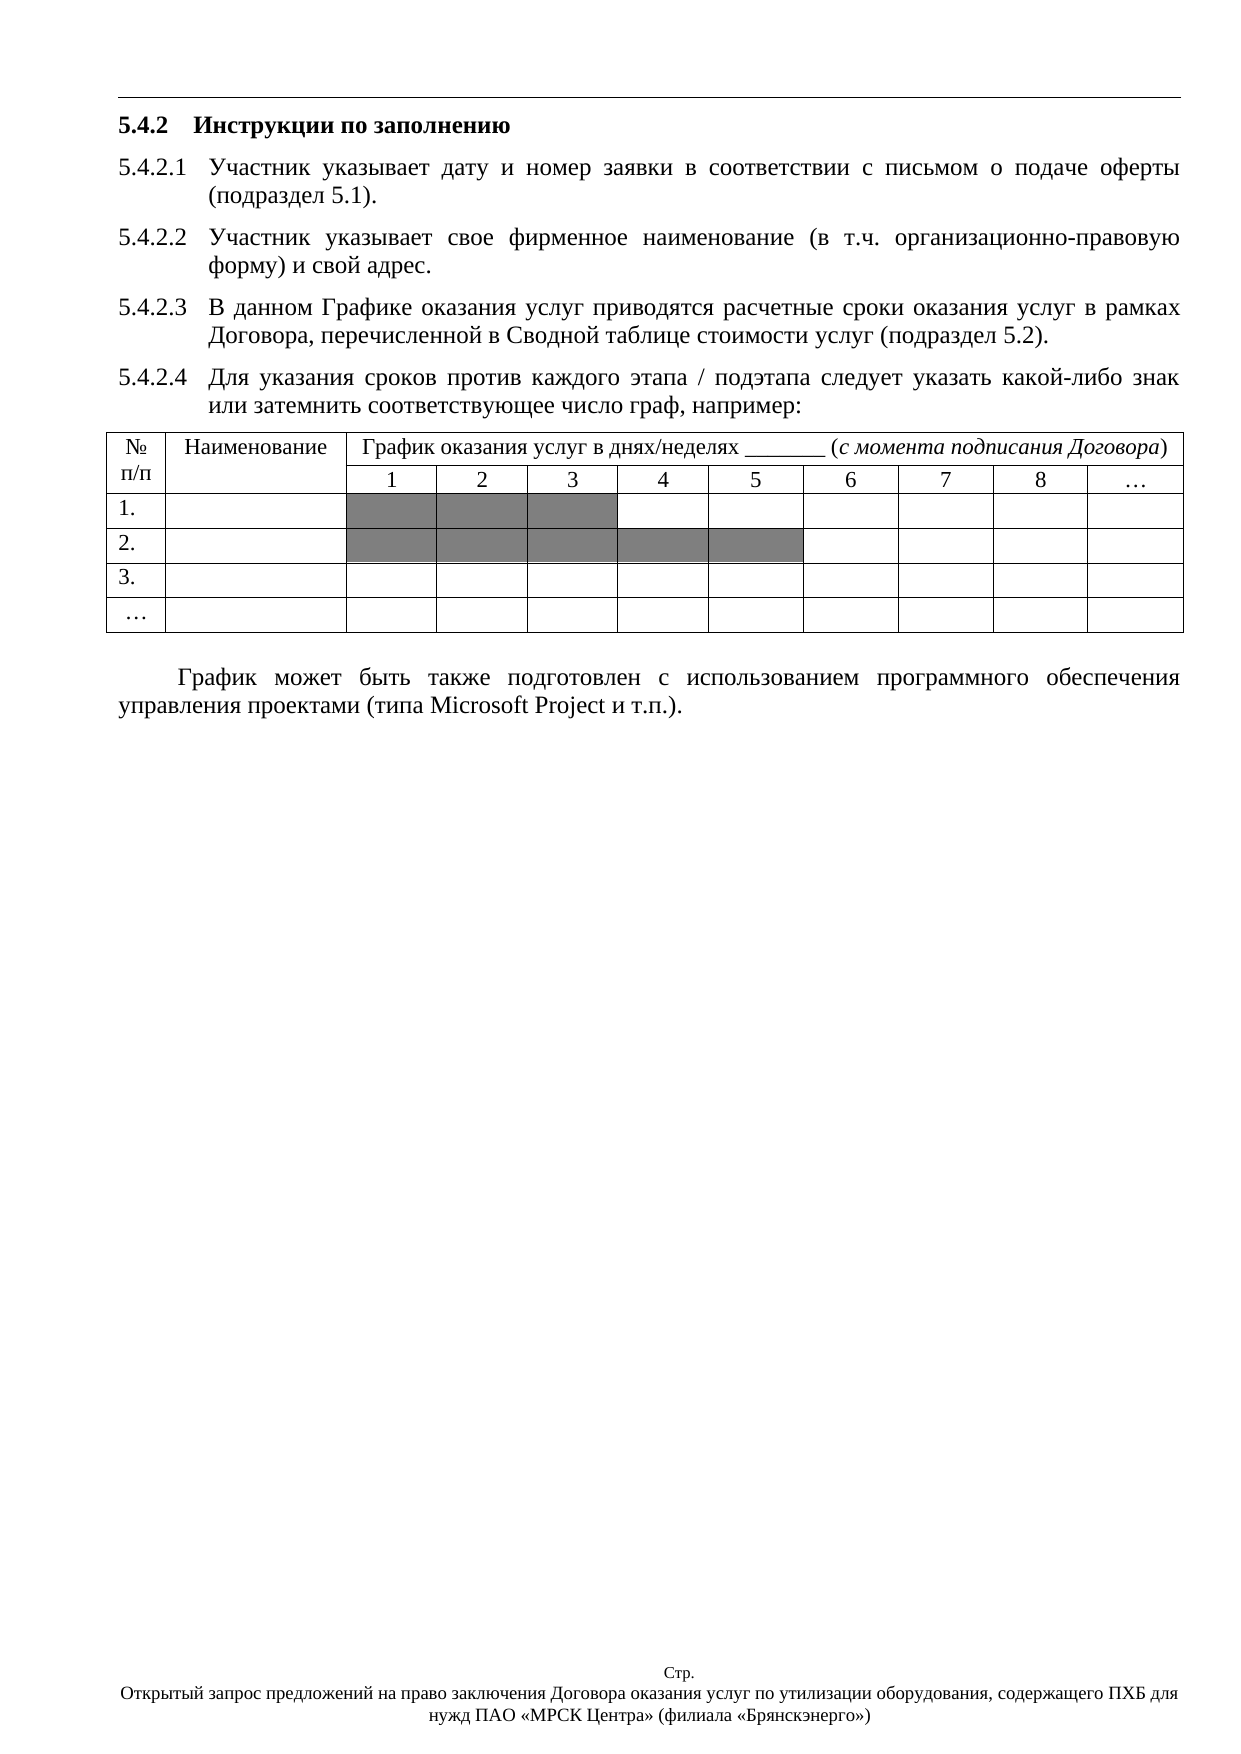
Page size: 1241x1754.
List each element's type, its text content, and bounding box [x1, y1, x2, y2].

table_cell [528, 494, 617, 528]
table_cell [166, 598, 346, 632]
table_cell [1088, 564, 1183, 597]
table_cell 6 [804, 466, 898, 493]
table_cell [899, 564, 993, 597]
list Для указания сроков против каждого этапа / подэтапа следует указать какой-либо знак или затемнить соответствующее число граф, например: [118, 362, 1181, 419]
text График может быть также подготовлен с использованием программного обеспечения управления проектами (типа Microsoft Project и т.п.). [118, 662, 1181, 719]
table_header № п/п [107, 433, 165, 493]
table_cell [994, 494, 1087, 528]
table_cell [528, 598, 617, 632]
table_cell [899, 494, 993, 528]
list Участник указывает дату и номер заявки в соответствии с письмом о подаче оферты (подраздел 5.1). [118, 152, 1181, 209]
table_cell [994, 598, 1087, 632]
list Участник указывает свое фирменное наименование (в т.ч. организационно-правовую форму) и свой адрес. [118, 222, 1181, 279]
table_cell [166, 529, 346, 562]
table_cell [994, 564, 1087, 597]
table_header График оказания услуг в днях/неделях _______ (с момента подписания Договора) [347, 433, 1183, 465]
table_cell [709, 494, 803, 528]
table_cell 3 [528, 466, 617, 493]
table_cell 8 [994, 466, 1087, 493]
table_cell [347, 494, 436, 528]
table_cell [804, 564, 898, 597]
table_cell [1088, 598, 1183, 632]
table_cell [1088, 494, 1183, 528]
table_cell … [1088, 466, 1183, 493]
table_cell 5 [709, 466, 803, 493]
table_cell [618, 494, 708, 528]
table_cell [347, 529, 436, 562]
table_cell [437, 598, 527, 632]
table_cell [618, 564, 708, 597]
table_cell [437, 564, 527, 597]
table_cell 7 [899, 466, 993, 493]
table_cell [347, 598, 436, 632]
table_cell [347, 564, 436, 597]
table_cell [899, 529, 993, 562]
table_cell [107, 564, 165, 597]
table_cell [709, 529, 803, 562]
table_cell 1 [347, 466, 436, 493]
subtitle Инструкции по заполнению [118, 111, 1181, 139]
table_cell [899, 598, 993, 632]
table_cell [437, 529, 527, 562]
table_cell 2 [437, 466, 527, 493]
table_cell [618, 529, 708, 562]
table_cell [166, 494, 346, 528]
list В данном Графике оказания услуг приводятся расчетные сроки оказания услуг в рамках Договора, перечисленной в Сводной таблице стоимости услуг (подраздел 5.2). [118, 292, 1181, 349]
table_cell [994, 529, 1087, 562]
table_cell [528, 564, 617, 597]
table_header Наименование [166, 433, 346, 493]
table_cell [709, 564, 803, 597]
table_cell [107, 529, 165, 562]
table_cell [804, 529, 898, 562]
table_cell [528, 529, 617, 562]
table_cell [618, 598, 708, 632]
table_cell [804, 494, 898, 528]
table_cell [1088, 529, 1183, 562]
table_cell [709, 598, 803, 632]
table_cell [804, 598, 898, 632]
table_cell … [107, 598, 165, 632]
table_cell [107, 494, 165, 528]
table_cell 4 [618, 466, 708, 493]
table_cell [166, 564, 346, 597]
table_cell [437, 494, 527, 528]
